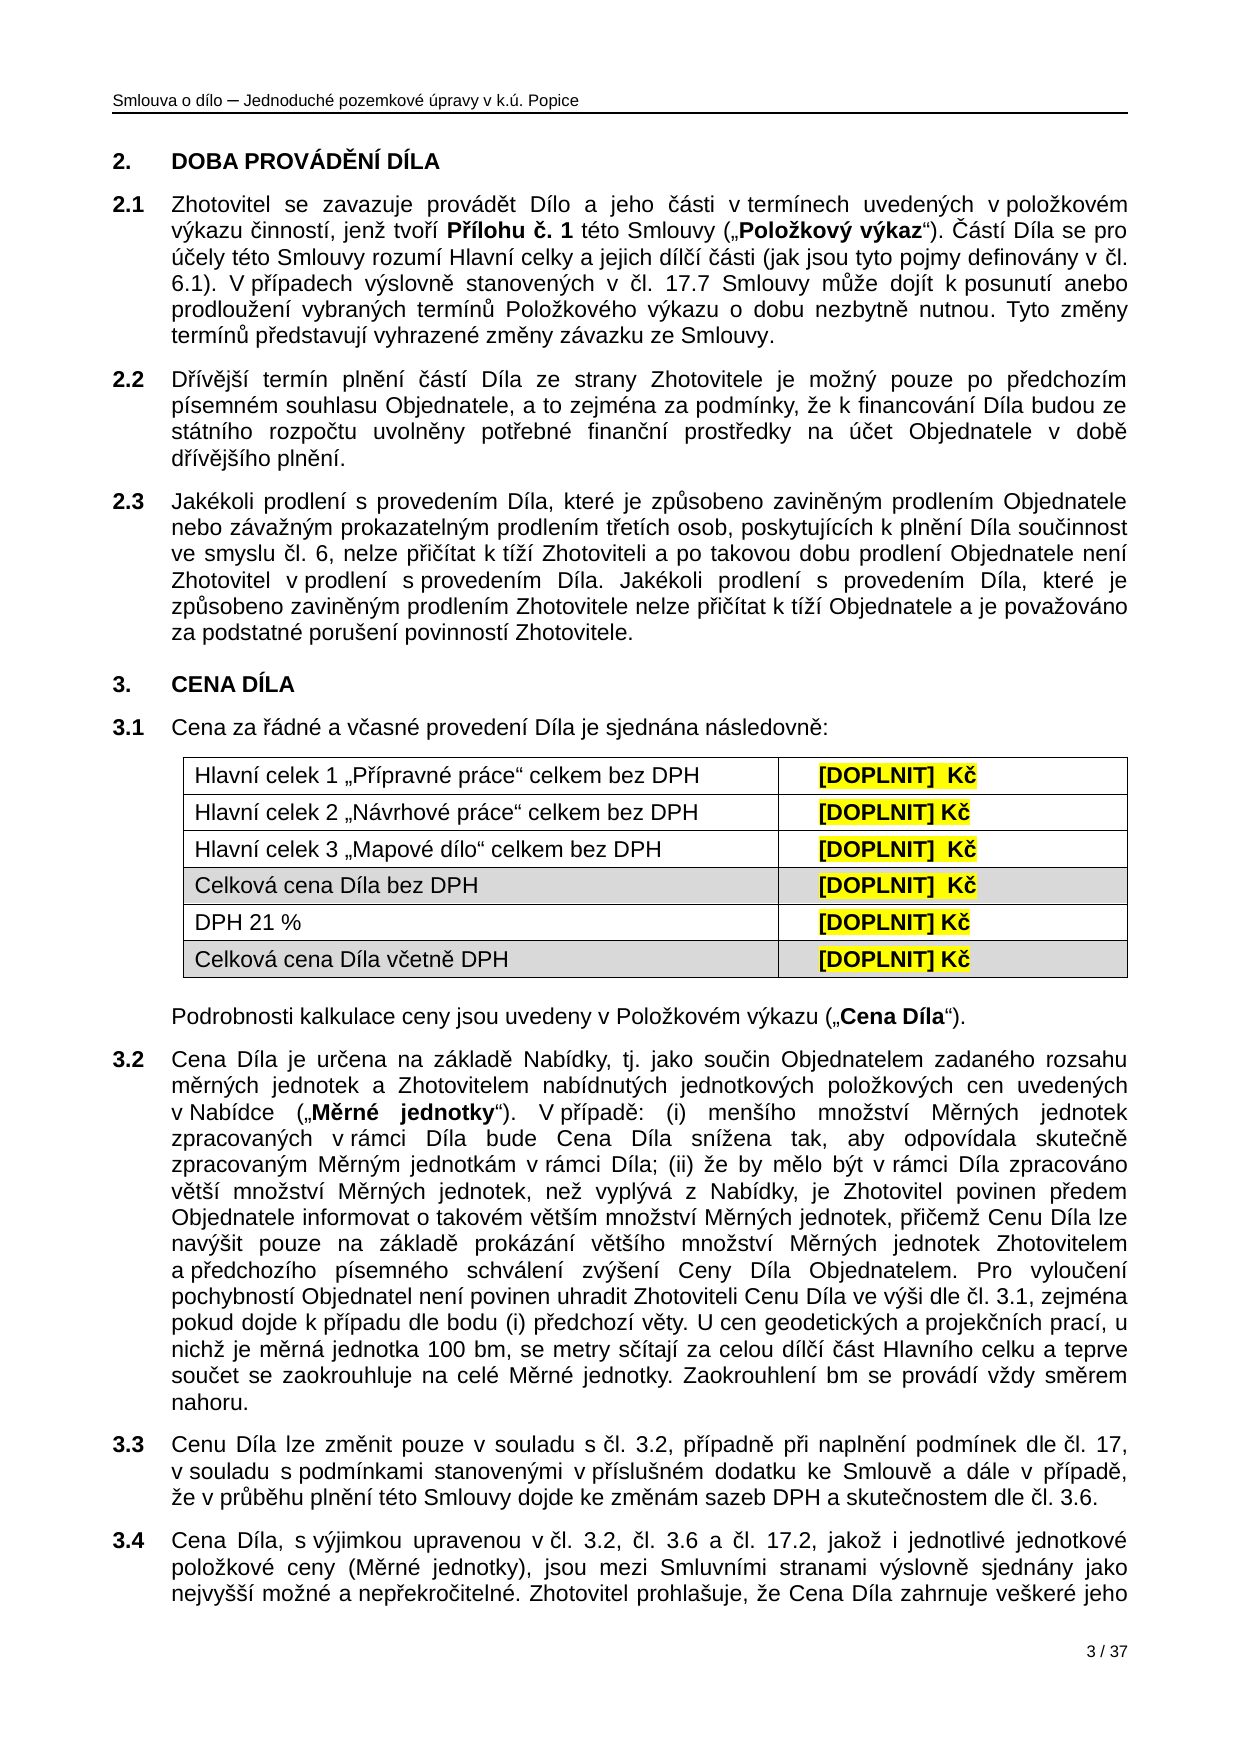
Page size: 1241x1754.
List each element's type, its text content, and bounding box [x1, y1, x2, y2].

table_cell [DOPLNIT] Kč [779, 831, 1127, 867]
text Jakékoli prodlení s provedením Díla, které je způsobeno zaviněným prodlením Objednatele nebo závažným prokazatelným prodlením třetích osob, poskytujících k plnění Díla součinnost ve smyslu čl. 6, nelze přičítat k tíží Zhotoviteli a po takovou dobu prodlení Objednatele není Zhotovitel v prodlení s provedením Díla. Jakékoli prodlení s provedením Díla, které je způsobeno zaviněným prodlením Zhotovitele nelze přičítat k tíží Objednatele a je považováno za podstatné porušení povinností Zhotovitele. [112, 488, 1128, 646]
table_cell [DOPLNIT] Kč [779, 795, 1127, 830]
text Dřívější termín plnění částí Díla ze strany Zhotovitele je možný pouze po předchozím písemném souhlasu Objednatele, a to zejména za podmínky, že k financování Díla budou ze státního rozpočtu uvolněny potřebné finanční prostředky na účet Objednatele v době dřívějšího plnění. [112, 366, 1128, 471]
table_cell [DOPLNIT] Kč [779, 905, 1127, 940]
text Cenu Díla lze změnit pouze v souladu s čl. 3.2, případně při naplnění podmínek dle čl. 17, v souladu s podmínkami stanovenými v příslušném dodatku ke Smlouvě a dále v případě, že v průběhu plnění této Smlouvy dojde ke změnám sazeb DPH a skutečnostem dle čl. 3.6. [112, 1431, 1128, 1511]
table_header Hlavní celek 1 „Přípravné práce“ celkem bez DPH [184, 758, 778, 793]
text Doba PROVÁDĚNÍ díla [112, 148, 1128, 174]
table_cell [DOPLNIT] Kč [779, 868, 1127, 903]
table_cell Hlavní celek 2 „Návrhové práce“ celkem bez DPH [184, 795, 778, 830]
list Podrobnosti kalkulace ceny jsou uvedeny v Položkovém výkazu („Cena Díla“). [171, 1003, 1128, 1029]
table_cell Celková cena Díla bez DPH [184, 868, 778, 903]
text Cena za řádné a včasné provedení Díla je sjednána následovně: [112, 714, 1128, 740]
text Cena Díla je určena na základě Nabídky, tj. jako součin Objednatelem zadaného rozsahu měrných jednotek a Zhotovitelem nabídnutých jednotkových položkových cen uvedených v Nabídce („Měrné jednotky“). V případě: (i) menšího množství Měrných jednotek zpracovaných v rámci Díla bude Cena Díla snížena tak, aby odpovídala skutečně zpracovaným Měrným jednotkám v rámci Díla; (ii) že by mělo být v rámci Díla zpracováno větší množství Měrných jednotek, než vyplývá z Nabídky, je Zhotovitel povinen předem Objednatele informovat o takovém větším množství Měrných jednotek, přičemž Cenu Díla lze navýšit pouze na základě prokázání většího množství Měrných jednotek Zhotovitelem a předchozího písemného schválení zvýšení Ceny Díla Objednatelem. Pro vyloučení pochybností Objednatel není povinen uhradit Zhotoviteli Cenu Díla ve výši dle čl. 3.1, zejména pokud dojde k případu dle bodu (i) předchozí věty. U cen geodetických a projekčních prací, u nichž je měrná jednotka 100 bm, se metry sčítají za celou dílčí část Hlavního celku a teprve součet se zaokrouhluje na celé Měrné jednotky. Zaokrouhlení bm se provádí vždy směrem nahoru. [112, 1046, 1128, 1415]
table_header [DOPLNIT] Kč [779, 758, 1127, 793]
table_cell Hlavní celek 3 „Mapové dílo“ celkem bez DPH [184, 831, 778, 867]
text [112, 1527, 1128, 1606]
text Cena díla [112, 671, 1128, 697]
table_cell [DOPLNIT] Kč [779, 941, 1127, 977]
table_cell DPH 21 % [184, 905, 778, 940]
table_cell Celková cena Díla včetně DPH [184, 941, 778, 977]
text Zhotovitel se zavazuje provádět Dílo a jeho části v termínech uvedených v položkovém výkazu činností, jenž tvoří Přílohu č. 1 této Smlouvy („Položkový výkaz“). Částí Díla se pro účely této Smlouvy rozumí Hlavní celky a jejich dílčí části (jak jsou tyto pojmy definovány v čl. 6.1). V případech výslovně stanovených v čl. 17.7 Smlouvy může dojít k posunutí anebo prodloužení vybraných termínů Položkového výkazu o dobu nezbytně nutnou. Tyto změny termínů představují vyhrazené změny závazku ze Smlouvy. [112, 191, 1128, 349]
